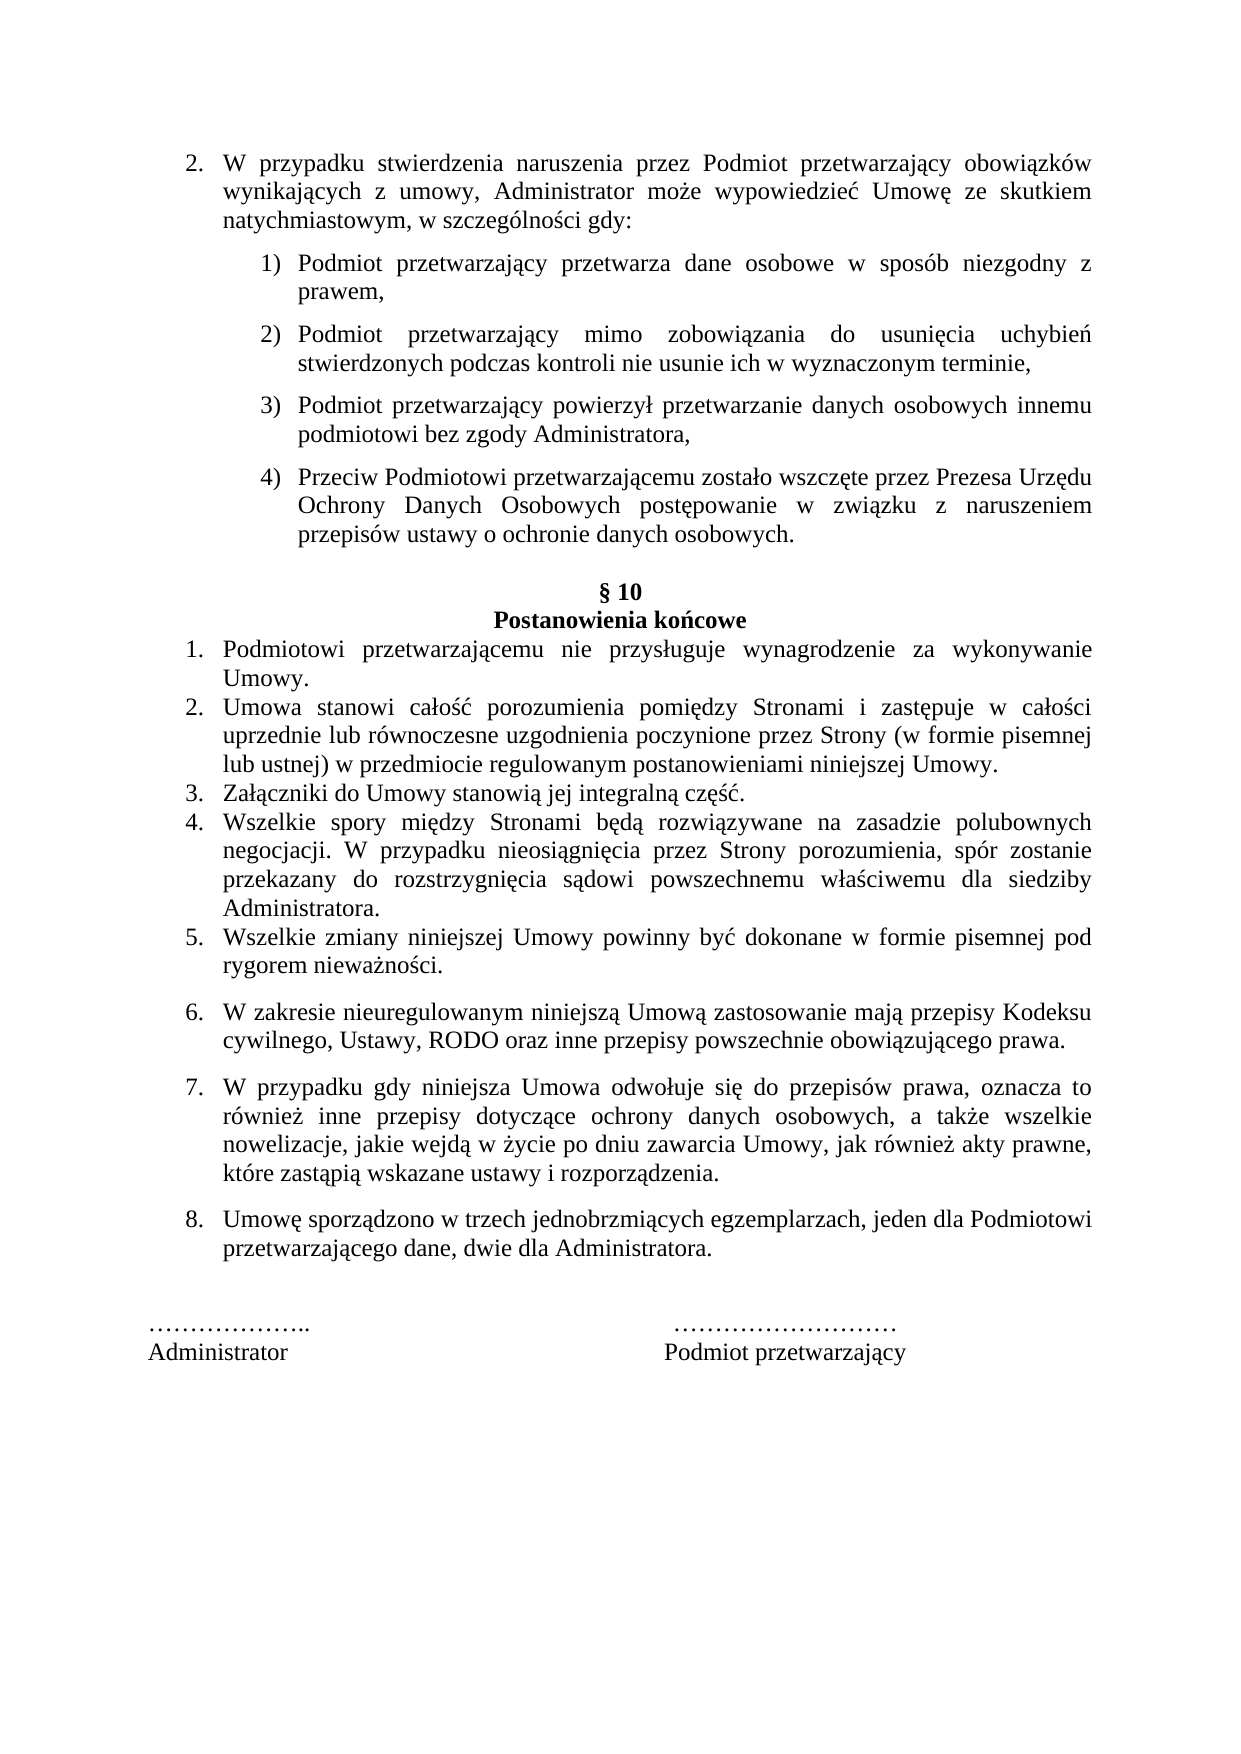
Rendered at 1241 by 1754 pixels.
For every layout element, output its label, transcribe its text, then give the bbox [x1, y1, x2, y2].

text § 10 [148, 577, 1093, 606]
list Załączniki do Umowy stanowią jej integralną część. [185, 778, 1093, 807]
text ……………….. ……………………… [148, 1308, 1093, 1337]
list Umowę sporządzono w trzech jednobrzmiących egzemplarzach, jeden dla Podmiotowi przetwarzającego dane, dwie dla Administratora. [185, 1204, 1093, 1262]
text Administrator Podmiot przetwarzający [148, 1337, 1093, 1366]
list Wszelkie zmiany niniejszej Umowy powinny być dokonane w formie pisemnej pod rygorem nieważności. [185, 922, 1093, 979]
list Podmiot przetwarzający powierzył przetwarzanie danych osobowych innemu podmiotowi bez zgody Administratora, [260, 390, 1093, 448]
list Podmiot przetwarzający mimo zobowiązania do usunięcia uchybień stwierdzonych podczas kontroli nie usunie ich w wyznaczonym terminie, [260, 319, 1093, 377]
list Podmiot przetwarzający przetwarza dane osobowe w sposób niezgodny z prawem, [260, 248, 1093, 305]
list Wszelkie spory między Stronami będą rozwiązywane na zasadzie polubownych negocjacji. W przypadku nieosiągnięcia przez Strony porozumienia, spór zostanie przekazany do rozstrzygnięcia sądowi powszechnemu właściwemu dla siedziby Administratora. [185, 807, 1093, 922]
text Postanowienia końcowe [148, 606, 1093, 634]
list W przypadku gdy niniejsza Umowa odwołuje się do przepisów prawa, oznacza to również inne przepisy dotyczące ochrony danych osobowych, a także wszelkie nowelizacje, jakie wejdą w życie po dniu zawarcia Umowy, jak również akty prawne, które zastąpią wskazane ustawy i rozporządzenia. [185, 1072, 1093, 1187]
list Przeciw Podmiotowi przetwarzającemu zostało wszczęte przez Prezesa Urzędu Ochrony Danych Osobowych postępowanie w związku z naruszeniem przepisów ustawy o ochronie danych osobowych. [260, 462, 1093, 548]
list Podmiotowi przetwarzającemu nie przysługuje wynagrodzenie za wykonywanie Umowy. [185, 634, 1093, 692]
list W zakresie nieuregulowanym niniejszą Umową zastosowanie mają przepisy Kodeksu cywilnego, Ustawy, RODO oraz inne przepisy powszechnie obowiązującego prawa. [185, 997, 1093, 1054]
list Umowa stanowi całość porozumienia pomiędzy Stronami i zastępuje w całości uprzednie lub równoczesne uzgodnienia poczynione przez Strony (w formie pisemnej lub ustnej) w przedmiocie regulowanym postanowieniami niniejszej Umowy. [185, 692, 1093, 778]
list W przypadku stwierdzenia naruszenia przez Podmiot przetwarzający obowiązków wynikających z umowy, Administrator może wypowiedzieć Umowę ze skutkiem natychmiastowym, w szczególności gdy: [185, 148, 1093, 234]
